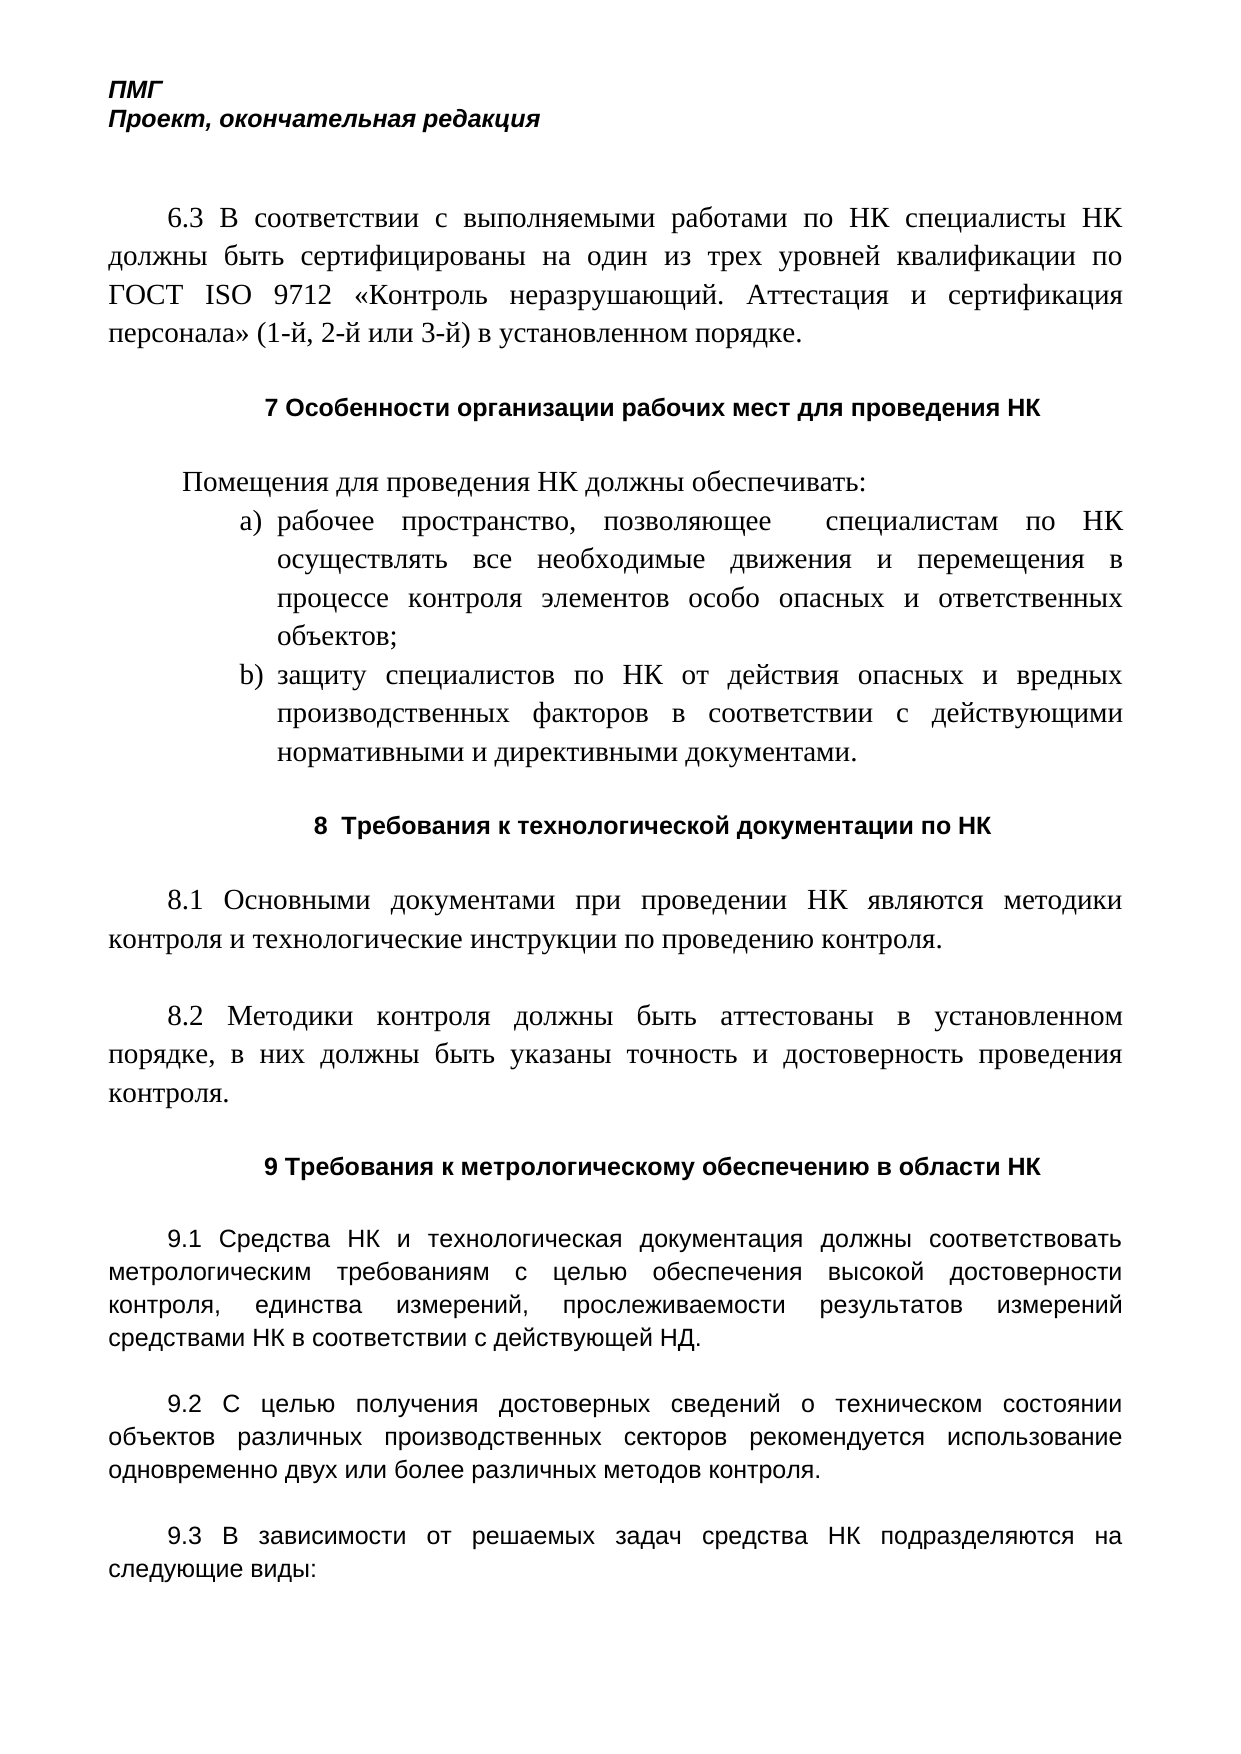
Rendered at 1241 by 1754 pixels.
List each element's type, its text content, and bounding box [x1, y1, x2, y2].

text 6.3 В соответствии с выполняемыми работами по НК специалисты НК должны быть сертифицированы на один из трех уровней квалификации по ГОСТ ISO 9712 «Контроль неразрушающий. Аттестация и сертификация персонала» (1-й, 2-й или 3-й) в установленном порядке. [108, 200, 1124, 349]
text 9.3 В зависимости от решаемых задач средства НК подразделяются на следующие виды: [108, 1521, 1124, 1583]
text Помещения для проведения НК должны обеспечивать: [108, 464, 1124, 498]
text 9.1 Средства НК и технологическая документация должны соответствовать метрологическим требованиям с целью обеспечения высокой достоверности контроля, единства измерений, прослеживаемости результатов измерений средствами НК в соответствии с действующей НД. [108, 1224, 1124, 1352]
text 9.2 С целью получения достоверных сведений о техническом состоянии объектов различных производственных секторов рекомендуется использование одновременно двух или более различных методов контроля. [108, 1389, 1124, 1484]
text 8.2 Методики контроля должны быть аттестованы в установленном порядке, в них должны быть указаны точность и достоверность проведения контроля. [108, 998, 1124, 1109]
subtitle 7 Особенности организации рабочих мест для проведения НК [108, 392, 1124, 421]
list защиту специалистов по НК от действия опасных и вредных производственных факторов в соответствии с действующими нормативными и директивными документами. [239, 657, 1124, 767]
subtitle 9 Требования к метрологическому обеспечению в области НК [108, 1152, 1124, 1181]
text 8.1 Основными документами при проведении НК являются методики контроля и технологические инструкции по проведению контроля. [108, 882, 1124, 954]
list рабочее пространство, позволяющее специалистам по НК осуществлять все необходимые движения и перемещения в процессе контроля элементов особо опасных и ответственных объектов; [239, 503, 1124, 652]
subtitle 8 Требования к технологической документации по НК [108, 811, 1124, 840]
